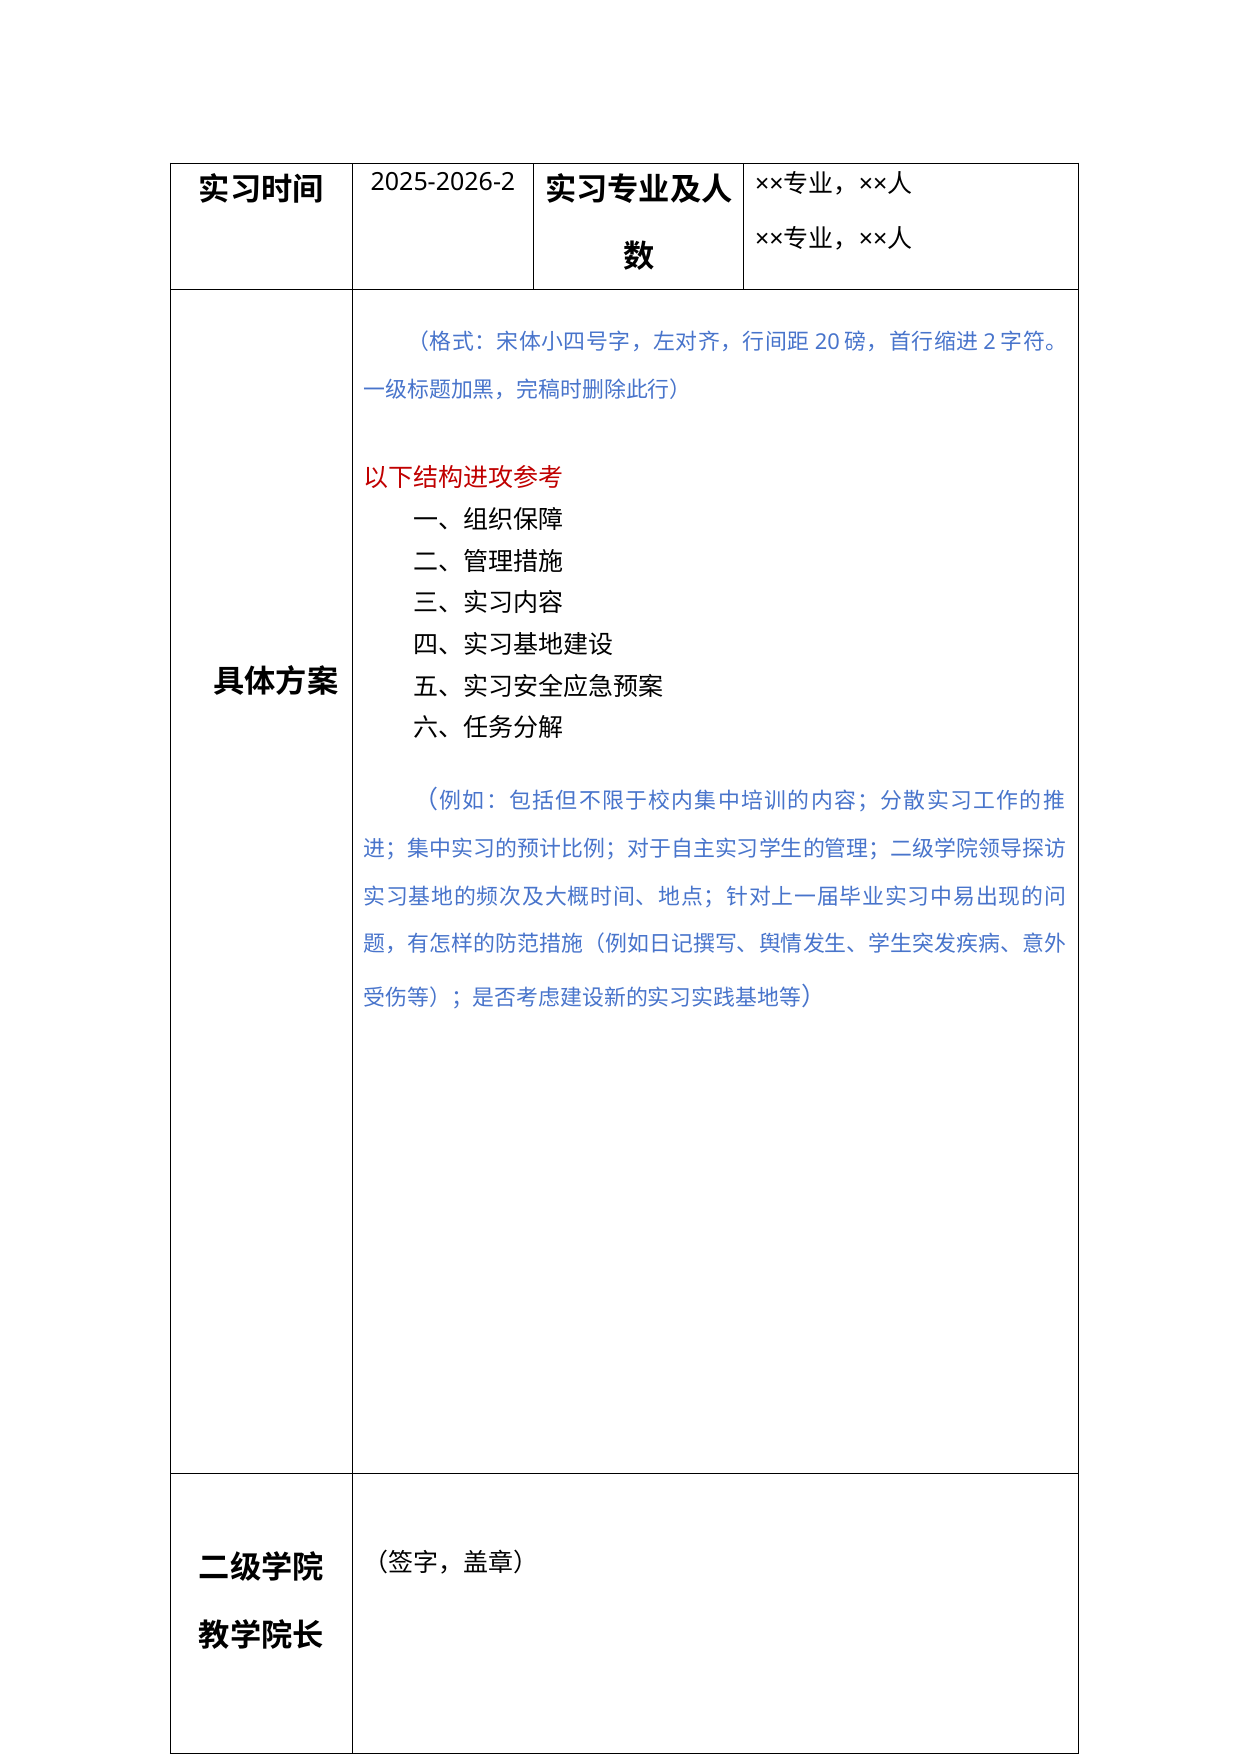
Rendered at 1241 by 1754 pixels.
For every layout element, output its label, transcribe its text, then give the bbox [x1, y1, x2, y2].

table_header ××专业，××人 ××专业，××人 [744, 164, 1078, 289]
table_header 2025-2026-2 [353, 164, 533, 289]
table_cell （签字，盖章） [353, 1474, 1078, 1753]
table_header 实习时间 [171, 164, 352, 289]
table_cell 二级学院 教学院长 [171, 1474, 352, 1753]
table_header 实习专业及人数 [534, 164, 743, 289]
table_cell 具体方案 [171, 290, 352, 1473]
table_cell （格式：宋体小四号字，左对齐，行间距20磅，首行缩进2字符。一级标题加黑，完稿时删除此行） 以下结构进攻参考 组织保障 管理措施 实习内容 实习基地建设 实习安全应急预案 任务分解 （例如：包括但不限于校内集中培训的内容；分散实习工作的推进；集中实习的预计比例；对于自主实习学生的管理；二级学院领导探访实习基地的频次及大概时间、地点；针对上一届毕业实习中易出现的问题，有怎样的防范措施（例如日记撰写、舆情发生、学生突发疾病、意外受伤等）；是否考虑建设新的实习实践基地等） [353, 290, 1078, 1473]
